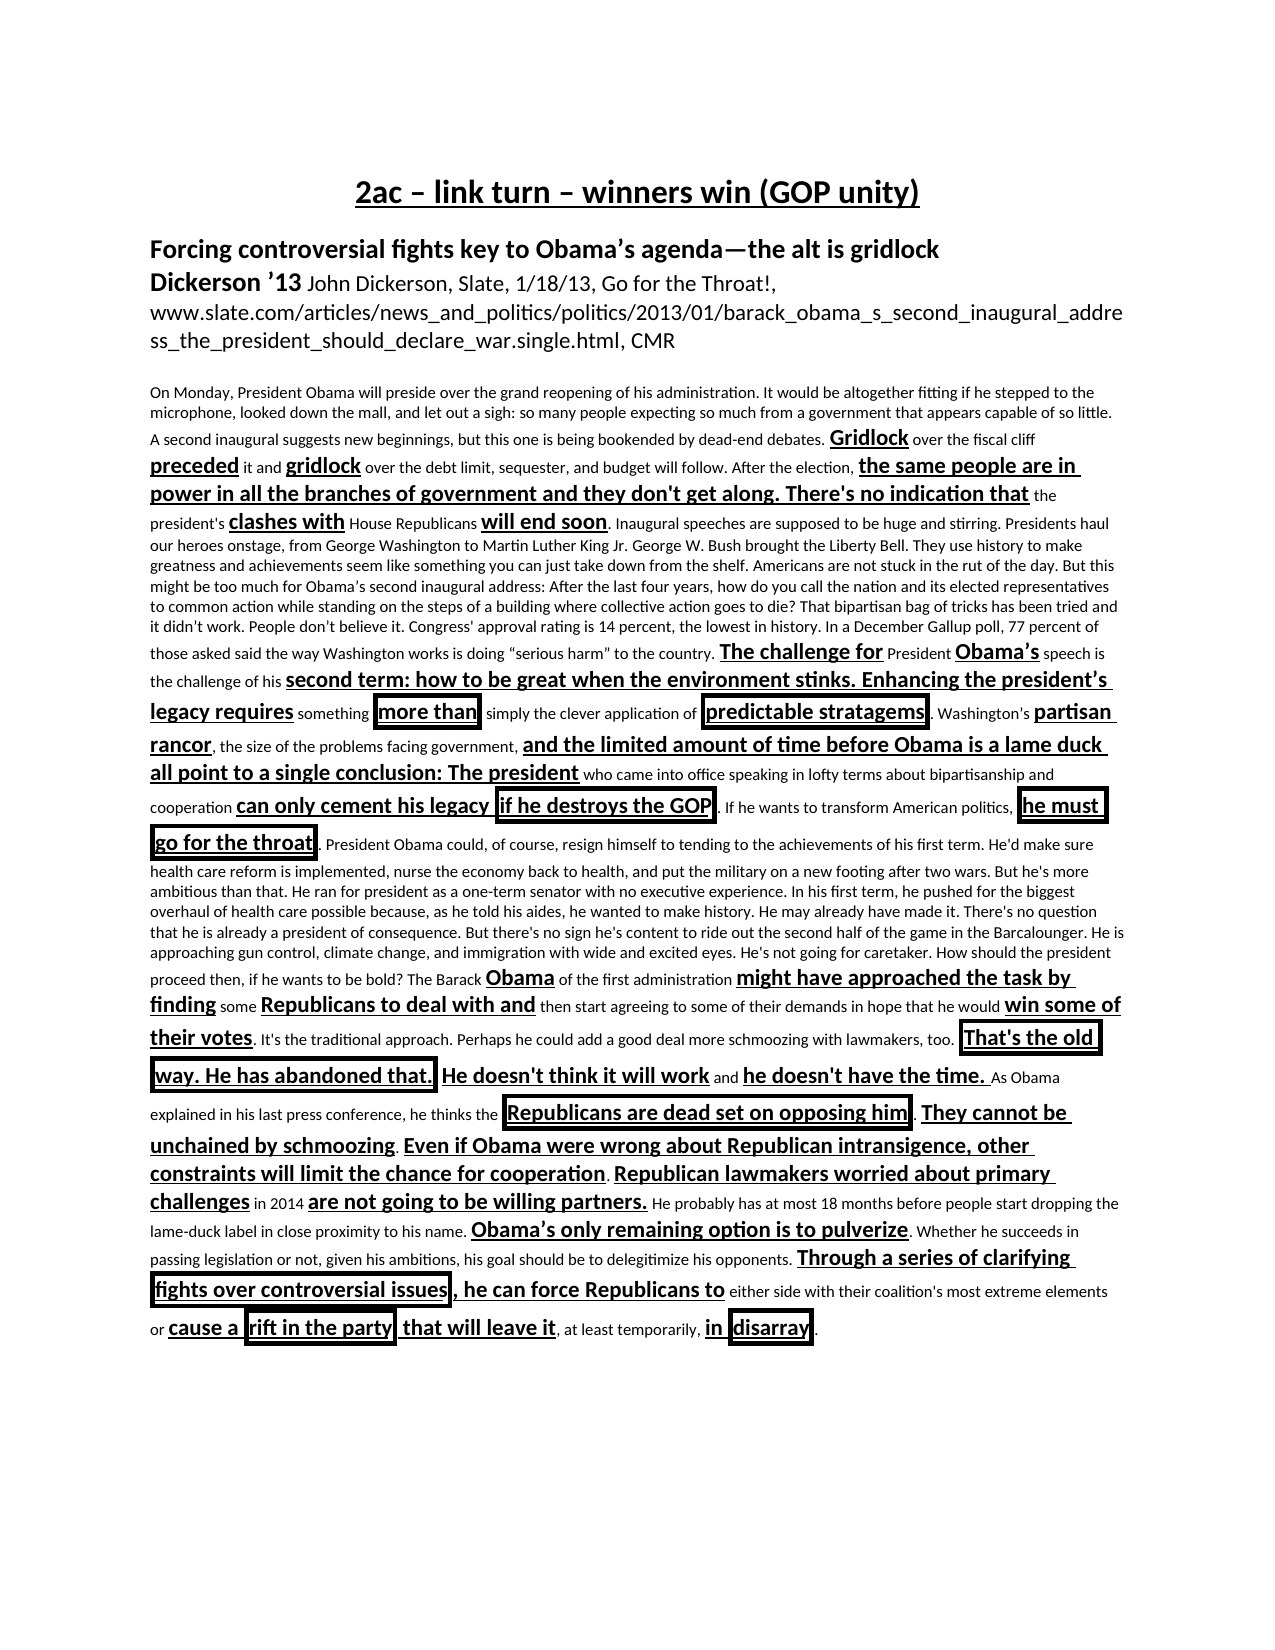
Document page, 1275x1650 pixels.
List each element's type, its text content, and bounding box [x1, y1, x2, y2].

text Forcing controversial fights key to Obama’s agenda—the alt is gridlock [150, 232, 1125, 265]
text On Monday, President Obama will preside over the grand reopening of his administration. It would be altogether fitting if he stepped to the microphone, looked down the mall, and let out a sigh: so many people expecting so much from a government that appears capable of so little. A second inaugural suggests new beginnings, but this one is being bookended by dead-end debates. Gridlock over the fiscal cliff preceded it and gridlock over the debt limit, sequester, and budget will follow. After the election, the same people are in power in all the branches of government and they don't get along. There's no indication that the president's clashes with House Republicans will end soon. Inaugural speeches are supposed to be huge and stirring. Presidents haul our heroes onstage, from George Washington to Martin Luther King Jr. George W. Bush brought the Liberty Bell. They use history to make greatness and achievements seem like something you can just take down from the shelf. Americans are not stuck in the rut of the day. But this might be too much for Obama’s second inaugural address: After the last four years, how do you call the nation and its elected representatives to common action while standing on the steps of a building where collective action goes to die? That bipartisan bag of tricks has been tried and it didn’t work. People don’t believe it. Congress' approval rating is 14 percent, the lowest in history. In a December Gallup poll, 77 percent of those asked said the way Washington works is doing “serious harm” to the country. The challenge for President Obama’s speech is the challenge of his second term: how to be great when the environment stinks. Enhancing the president’s legacy requires something more than simply the clever application of predictable stratagems. Washington’s partisan rancor, the size of the problems facing government, and the limited amount of time before Obama is a lame duck all point to a single conclusion: The president who came into office speaking in lofty terms about bipartisanship and cooperation can only cement his legacy if he destroys the GOP. If he wants to transform American politics, he must go for the throat. President Obama could, of course, resign himself to tending to the achievements of his first term. He'd make sure health care reform is implemented, nurse the economy back to health, and put the military on a new footing after two wars. But he's more ambitious than that. He ran for president as a one-term senator with no executive experience. In his first term, he pushed for the biggest overhaul of health care possible because, as he told his aides, he wanted to make history. He may already have made it. There's no question that he is already a president of consequence. But there's no sign he's content to ride out the second half of the game in the Barcalounger. He is approaching gun control, climate change, and immigration with wide and excited eyes. He's not going for caretaker. How should the president proceed then, if he wants to be bold? The Barack Obama of the first administration might have approached the task by finding some Republicans to deal with and then start agreeing to some of their demands in hope that he would win some of their votes. It's the traditional approach. Perhaps he could add a good deal more schmoozing with lawmakers, too. That's the old way. He has abandoned that. He doesn't think it will work and he doesn't have the time. As Obama explained in his last press conference, he thinks the Republicans are dead set on opposing him. They cannot be unchained by schmoozing. Even if Obama were wrong about Republican intransigence, other constraints will limit the chance for cooperation. Republican lawmakers worried about primary challenges in 2014 are not going to be willing partners. He probably has at most 18 months before people start dropping the lame-duck label in close proximity to his name. Obama’s only remaining option is to pulverize. Whether he succeeds in passing legislation or not, given his ambitions, his goal should be to delegitimize his opponents. Through a series of clarifying fights over controversial issues, he can force Republicans to either side with their coalition's most extreme elements or cause a rift in the party that will leave it, at least temporarily, in disarray. [150, 382, 1125, 1346]
text Dickerson ’13 John Dickerson, Slate, 1/18/13, Go for the Throat!, www.slate.com/articles/news_and_politics/politics/2013/01/barack_obama_s_second_inaugural_address_the_president_should_declare_war.single.html, CMR [150, 265, 1125, 354]
text 2ac – link turn – winners win (GOP unity) [150, 171, 1125, 212]
